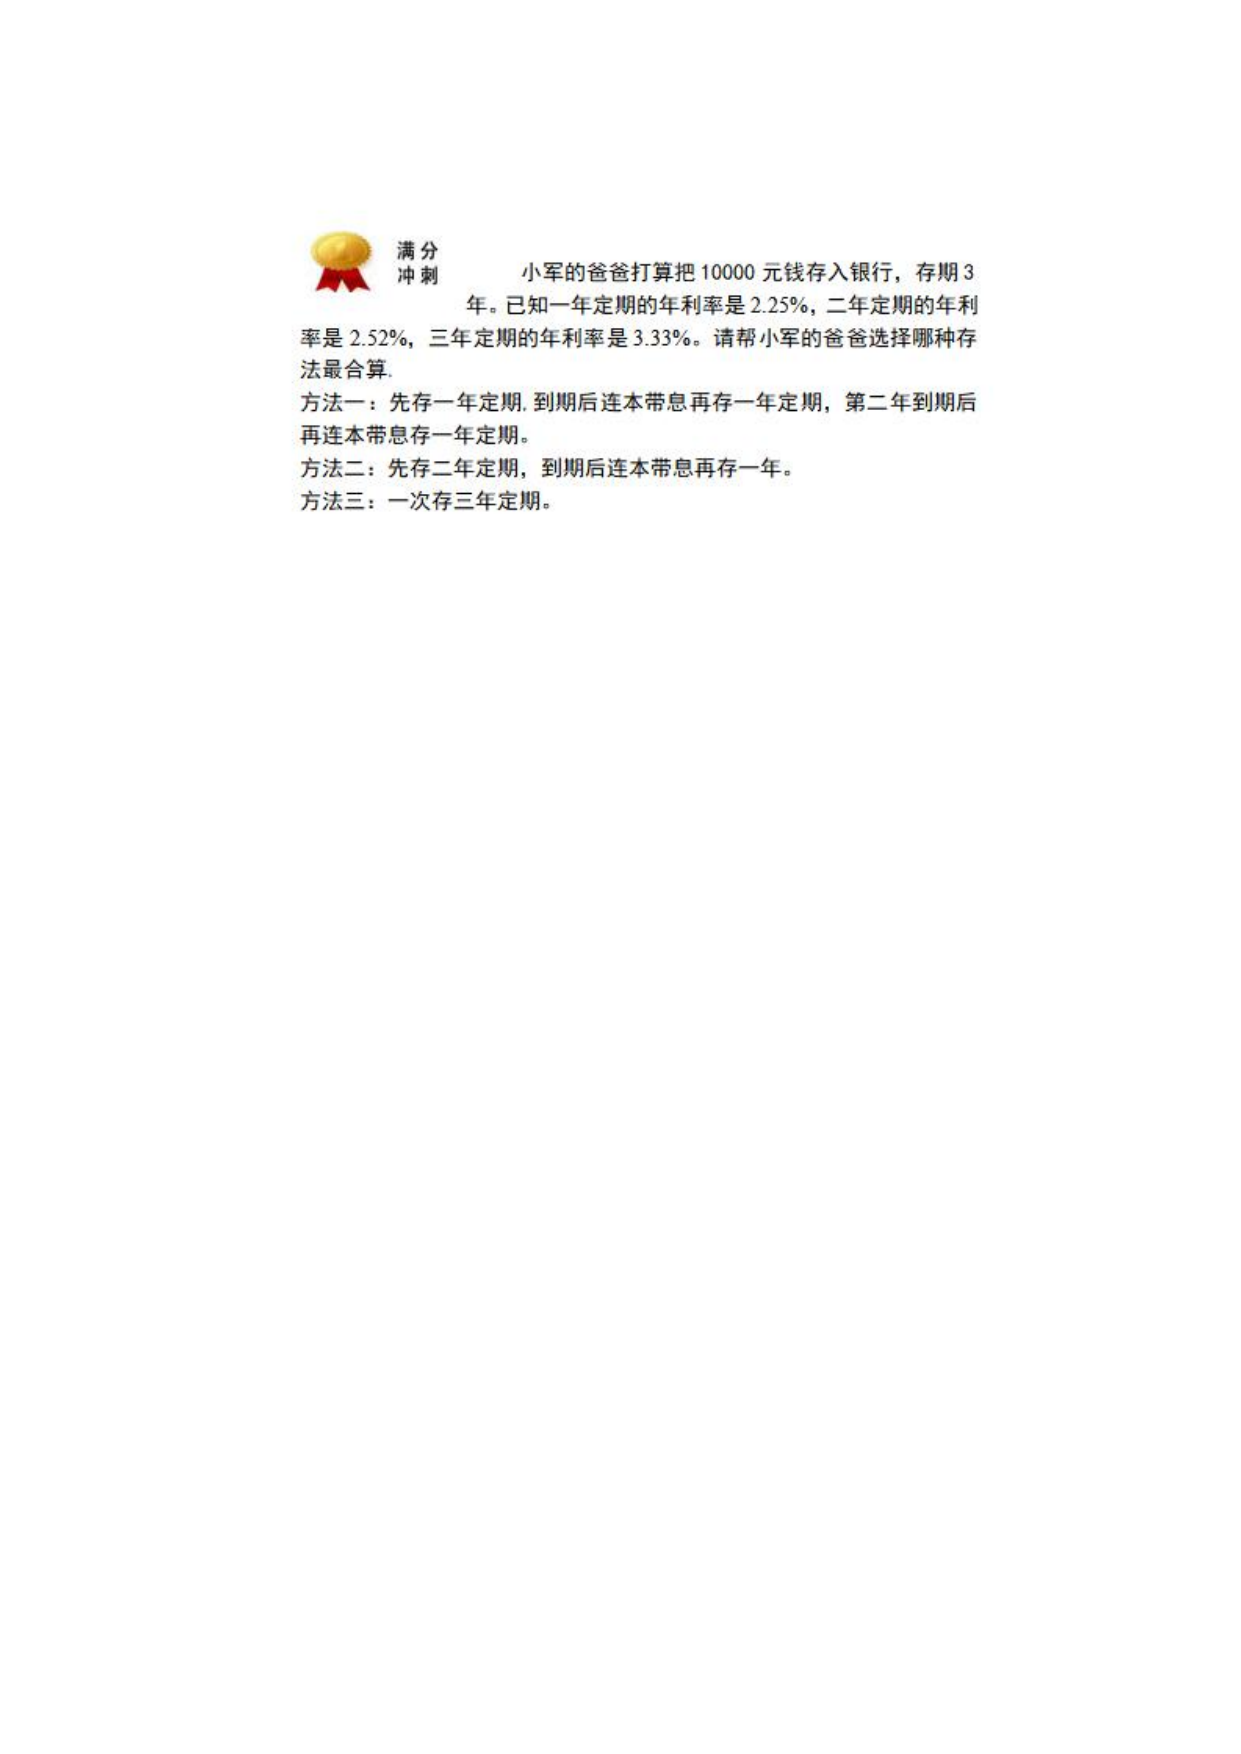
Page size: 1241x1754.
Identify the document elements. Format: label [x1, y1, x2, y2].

picture [242, 162, 998, 576]
